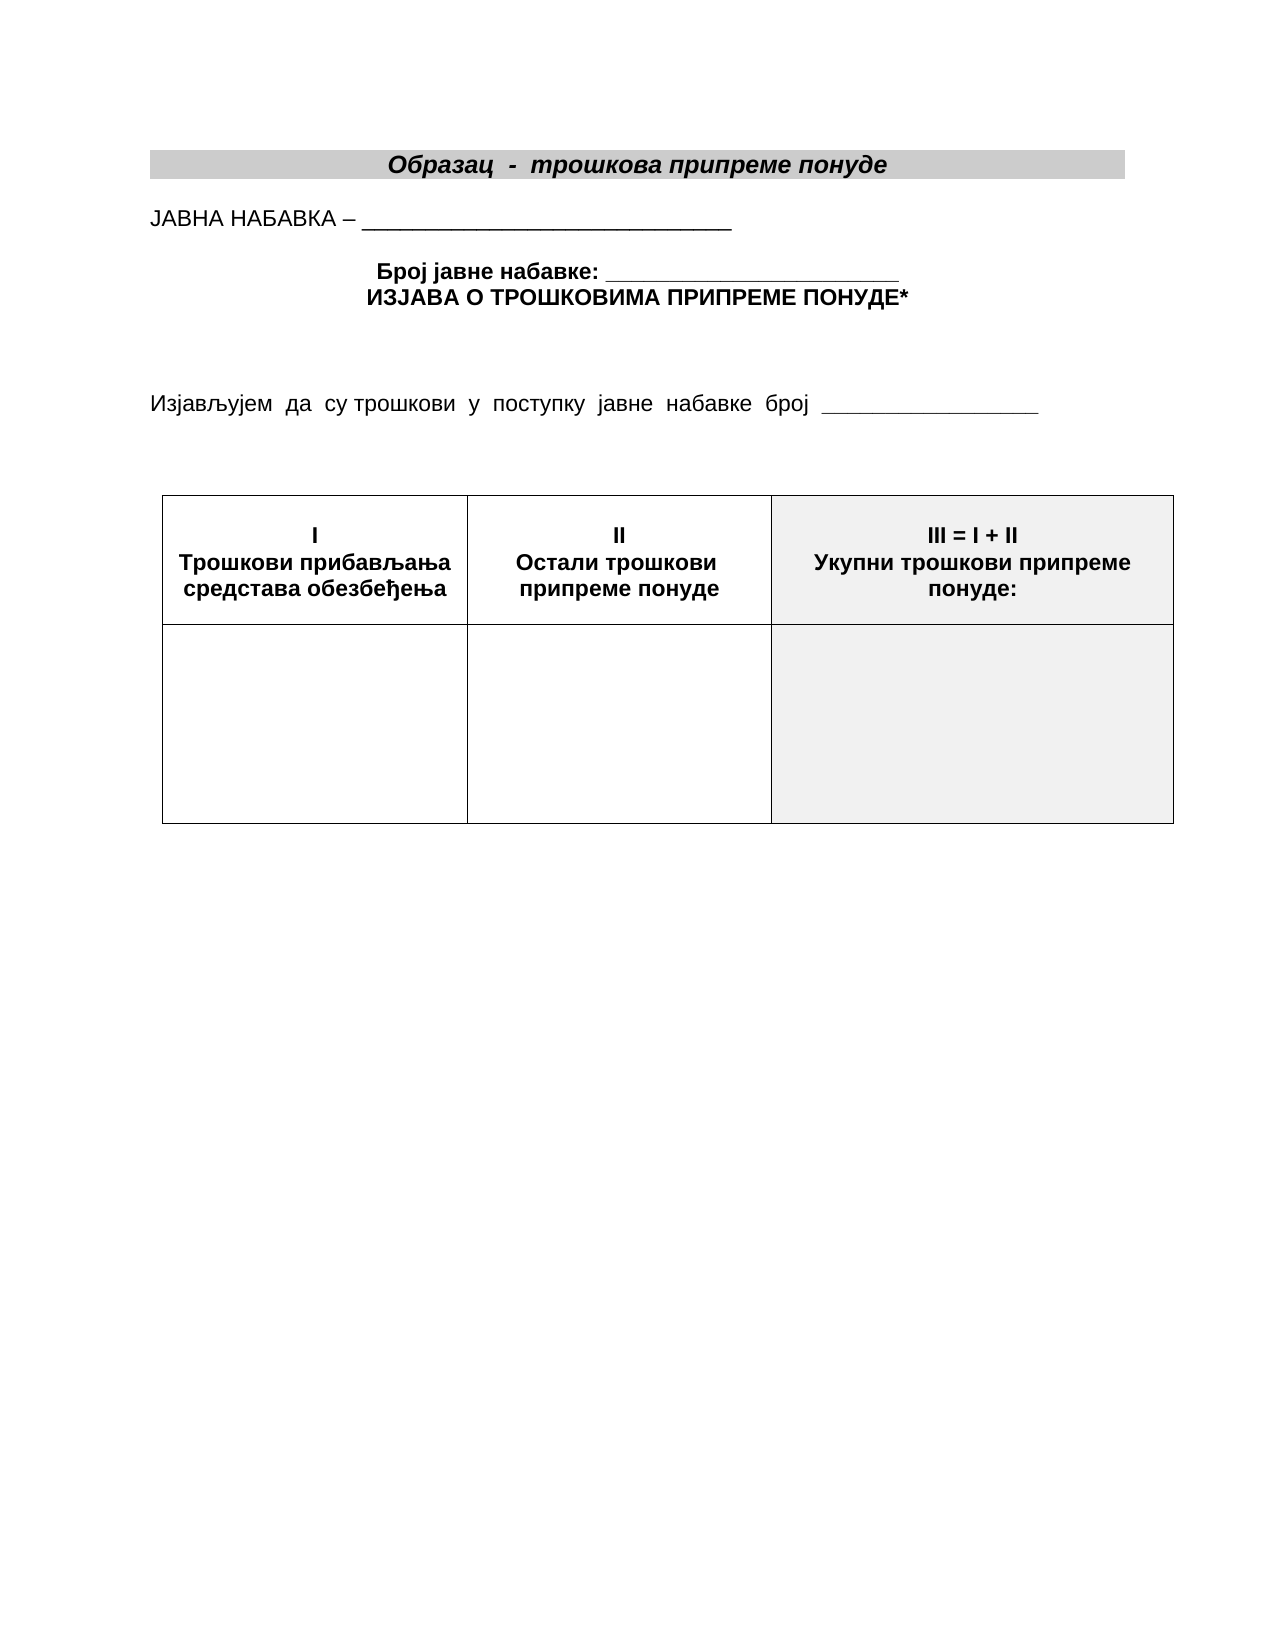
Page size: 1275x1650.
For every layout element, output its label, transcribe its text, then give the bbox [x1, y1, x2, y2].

table_cell [772, 625, 1173, 823]
text ЈАВНА НАБАВКА – _____________________________ [150, 205, 1125, 231]
text Изјављујем да су трошкови у поступку јавне набавке број _________________ [150, 389, 1125, 416]
table_cell [163, 625, 467, 823]
table_cell [468, 625, 771, 823]
table_header I Трошкови прибављања средстава обезбеђења [163, 496, 467, 624]
table_header III = I + II Укупни трошкови припреме понуде: [772, 496, 1173, 624]
text ИЗЈАВА О ТРОШКОВИМА ПРИПРЕМЕ ПОНУДЕ* [150, 284, 1125, 311]
table_header II Остали трошкови припреме понуде [468, 496, 771, 624]
subtitle Образац - трошкова припреме понуде [150, 150, 1125, 179]
text Број јавне набавке: _______________________ [150, 258, 1125, 284]
